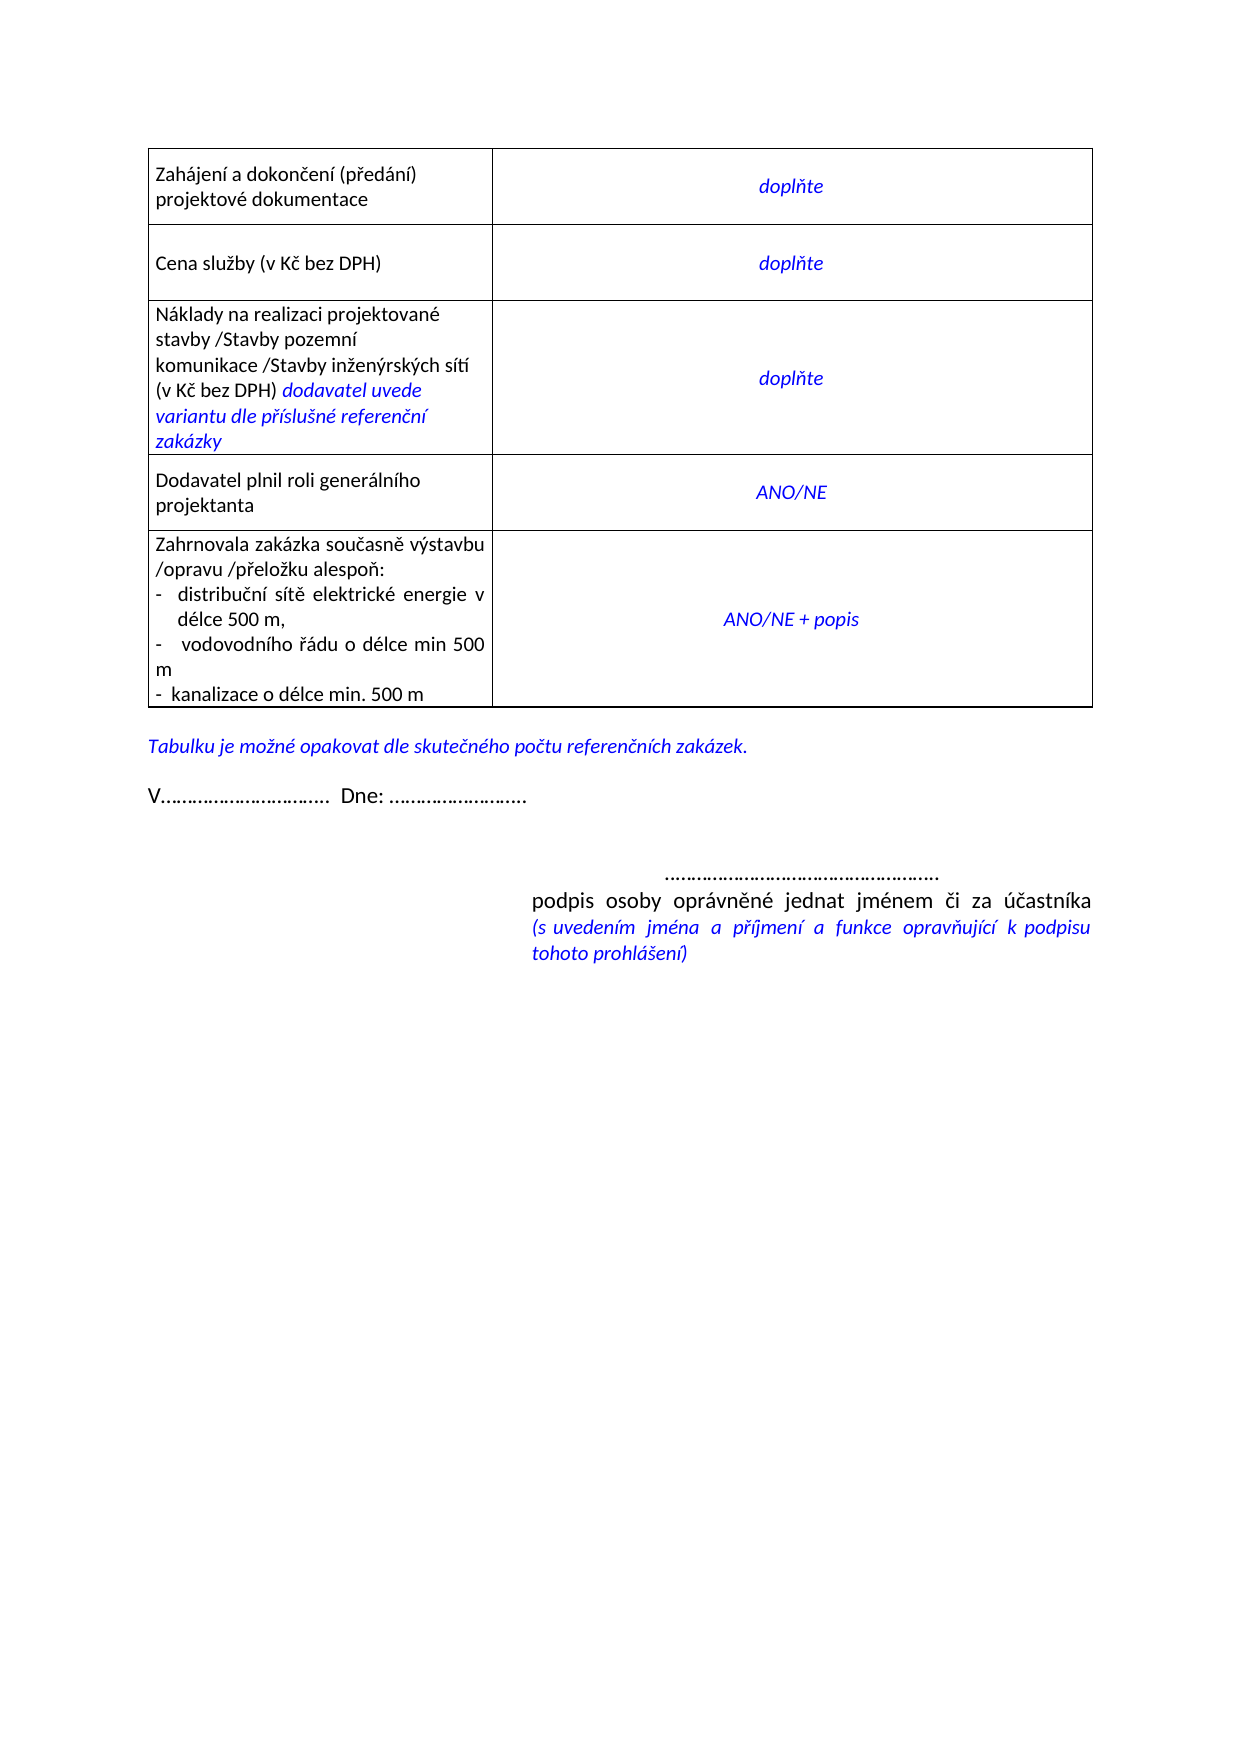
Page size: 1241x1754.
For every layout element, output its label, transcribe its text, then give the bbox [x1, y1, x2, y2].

table_cell Zahájení a dokončení (předání) projektové dokumentace [149, 149, 492, 224]
table_cell ANO/NE [493, 455, 1092, 530]
list podpis osoby oprávněné jednat jménem či za účastníka (s uvedením jména a příjmení a funkce opravňující k podpisu tohoto prohlášení) [532, 886, 1093, 965]
text V………………………….. Dne: …………………….. [148, 783, 1093, 808]
table_cell doplňte [493, 149, 1092, 224]
table_cell Zahrnovala zakázka současně výstavbu /opravu /přeložku alespoň: - distribuční sítě elektrické energie v délce 500 m, - vodovodního řádu o délce min 500 m - kanalizace o délce min. 500 m [149, 531, 492, 706]
table_cell doplňte [493, 301, 1092, 454]
table_cell ANO/NE + popis [493, 531, 1092, 706]
table_cell Náklady na realizaci projektované stavby /Stavby pozemní komunikace /Stavby inženýrských sítí (v Kč bez DPH) dodavatel uvede variantu dle příslušné referenční zakázky [149, 301, 492, 454]
text Tabulku je možné opakovat dle skutečného počtu referenčních zakázek. [148, 733, 1093, 758]
list ..………………………………………….. [605, 858, 1093, 886]
table_cell Cena služby (v Kč bez DPH) [149, 225, 492, 300]
table_cell doplňte [493, 225, 1092, 300]
table_cell Dodavatel plnil roli generálního projektanta [149, 455, 492, 530]
